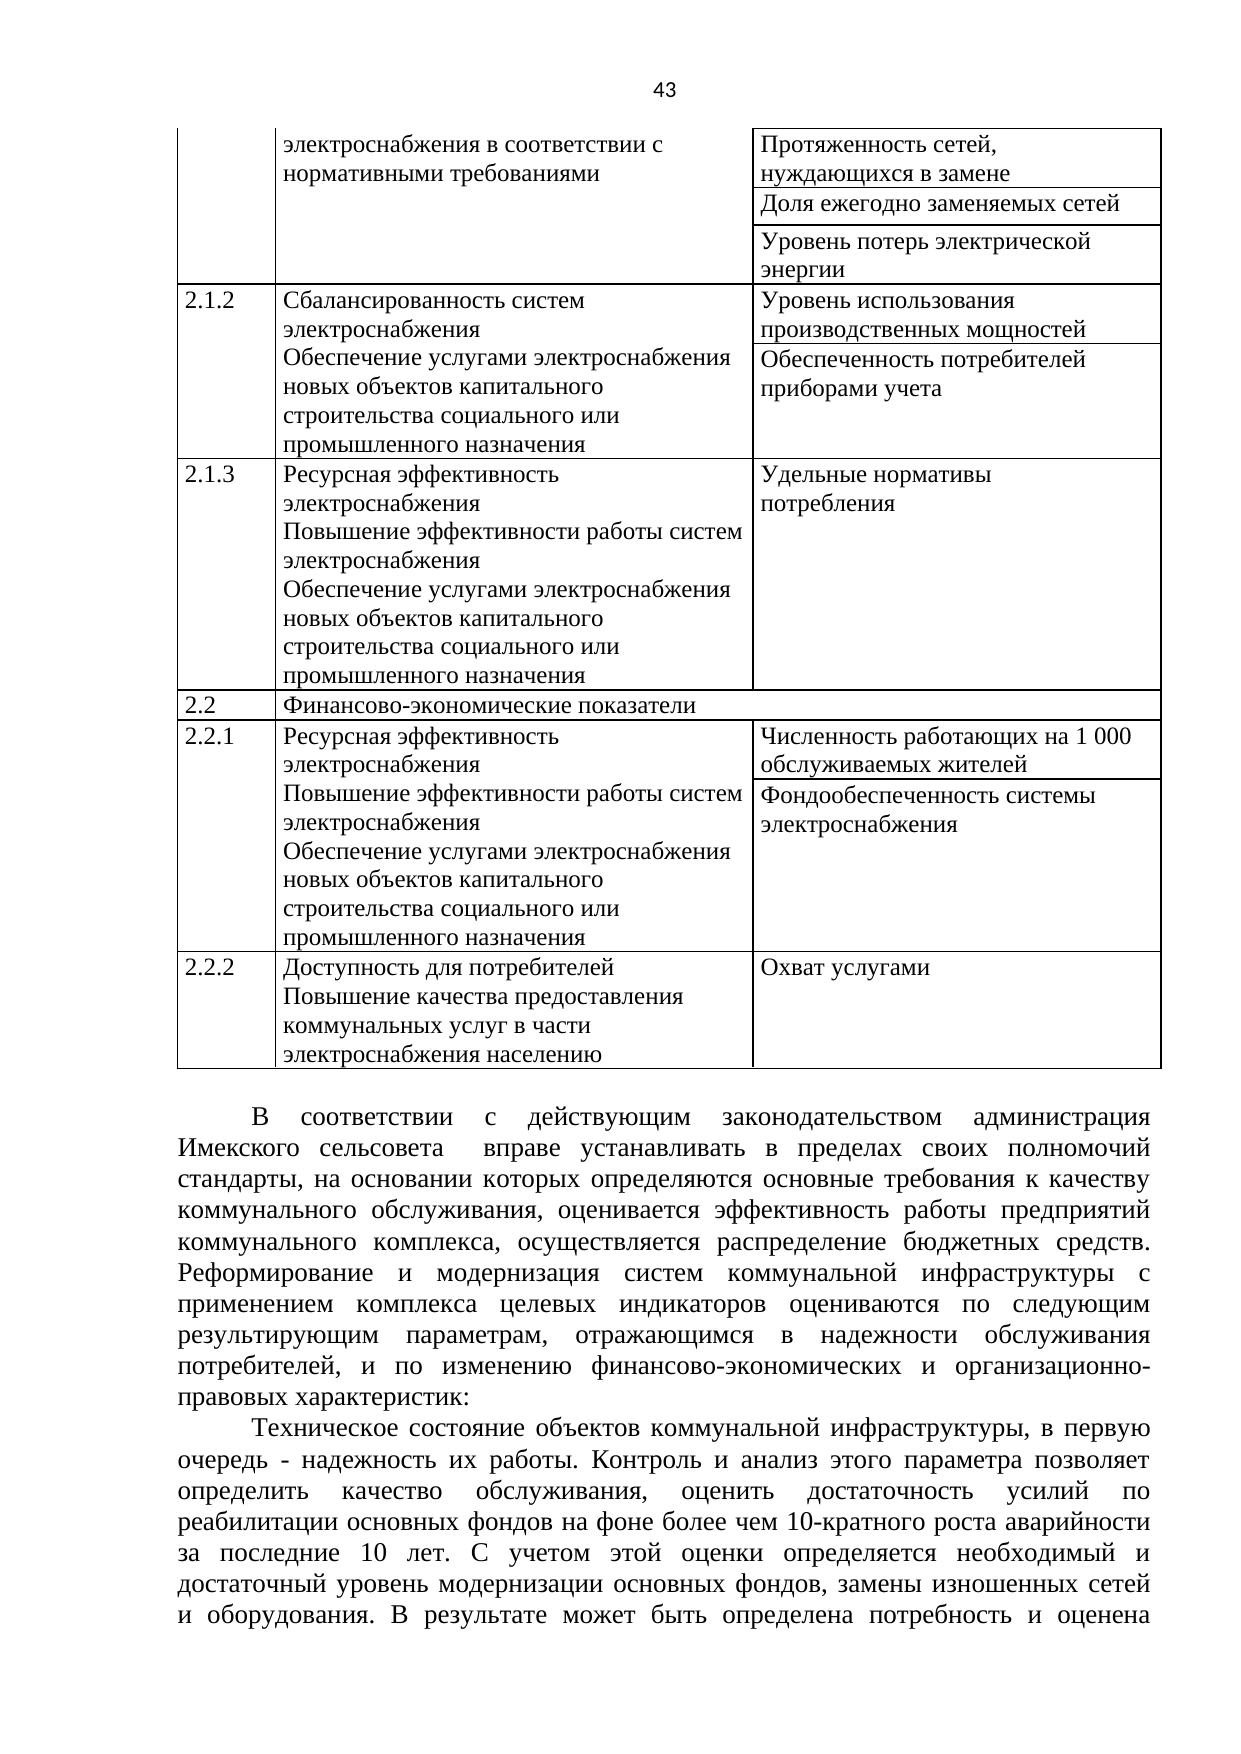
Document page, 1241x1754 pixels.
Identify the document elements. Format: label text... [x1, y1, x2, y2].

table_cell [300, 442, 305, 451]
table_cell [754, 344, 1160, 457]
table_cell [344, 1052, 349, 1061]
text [177, 1412, 1152, 1629]
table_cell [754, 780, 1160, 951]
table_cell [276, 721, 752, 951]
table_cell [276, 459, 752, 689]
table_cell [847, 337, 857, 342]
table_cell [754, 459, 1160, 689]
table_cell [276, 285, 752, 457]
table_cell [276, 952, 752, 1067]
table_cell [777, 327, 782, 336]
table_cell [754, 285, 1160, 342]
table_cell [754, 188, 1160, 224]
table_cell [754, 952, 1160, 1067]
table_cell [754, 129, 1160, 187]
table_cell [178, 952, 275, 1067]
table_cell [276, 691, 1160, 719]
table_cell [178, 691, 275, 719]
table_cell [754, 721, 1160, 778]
text В соответствии с действующим законодательством администрация Имекского сельсовета вправе устанавливать в пределах своих полномочий стандарты, на основании которых определяются основные требования к качеству коммунального обслуживания, оценивается эффективность работы предприятий коммунального комплекса, осуществляется распределение бюджетных средств. Реформирование и модернизация систем коммунальной инфраструктуры с применением комплекса целевых индикаторов оцениваются по следующим результирующим параметрам, отражающимся в надежности обслуживания потребителей, и по изменению финансово-экономических и организационно-правовых характеристик: [177, 1100, 1152, 1412]
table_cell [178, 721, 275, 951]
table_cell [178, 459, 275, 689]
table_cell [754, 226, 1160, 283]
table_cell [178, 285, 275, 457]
